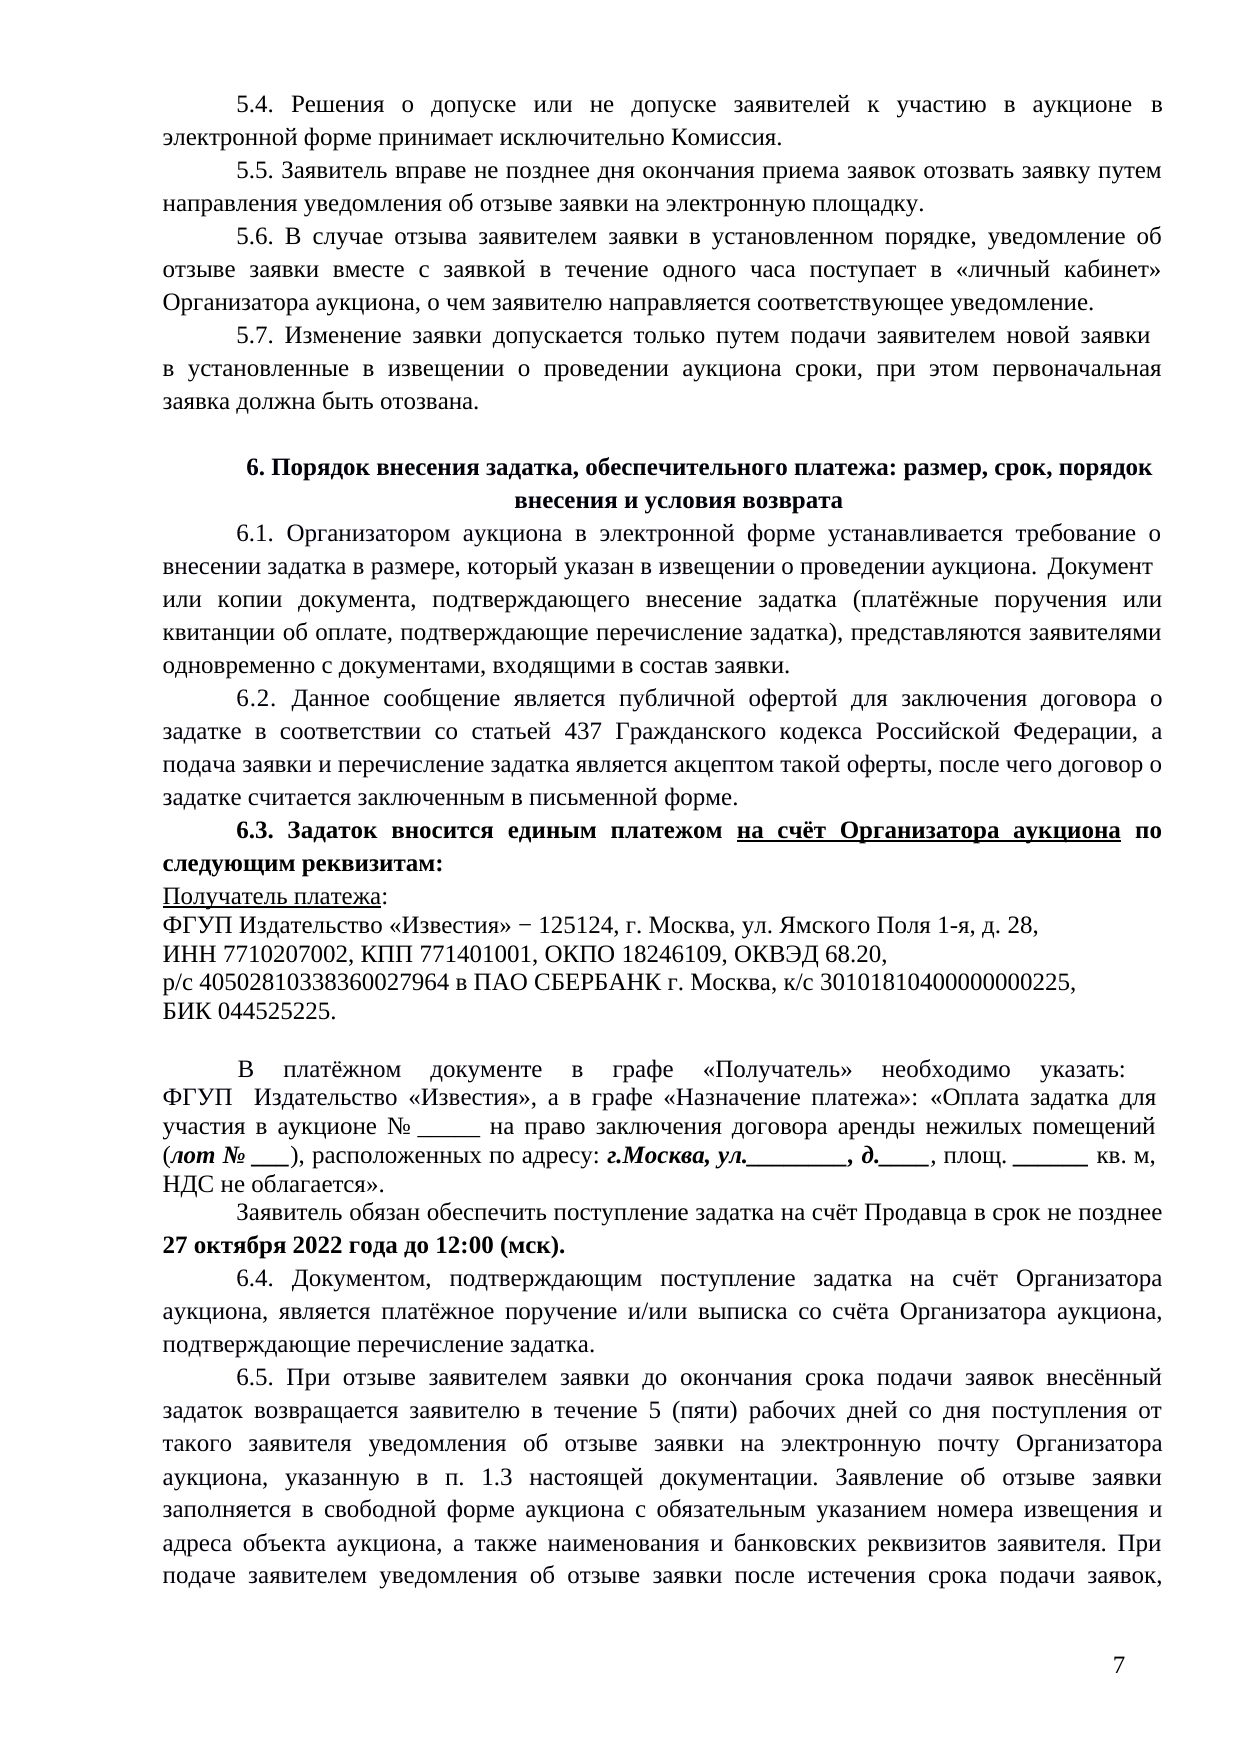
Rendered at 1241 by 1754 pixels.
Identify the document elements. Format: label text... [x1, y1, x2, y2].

text ФГУП Издательство «Известия» − 125124, г. Москва, ул. Ямского Поля 1-я, д. 28, [162, 910, 1162, 939]
text 6.1. Организатором аукциона в электронной форме устанавливается требование о внесении задатка в размере, который указан в извещении о проведении аукциона. Документ или копии документа, подтверждающего внесение задатка (платёжные поручения или квитанции об оплате, подтверждающие перечисление задатка), представляются заявителями одновременно с документами, входящими в состав заявки. [162, 518, 1162, 679]
text 6. Порядок внесения задатка, обеспечительного платежа: размер, срок, порядок внесения и условия возврата [195, 452, 1162, 514]
text 5.4. Решения о допуске или не допуске заявителей к участию в аукционе в электронной форме принимает исключительно Комиссия. [162, 89, 1162, 150]
text 5.6. В случае отзыва заявителем заявки в установленном порядке, уведомление об отзыве заявки вместе с заявкой в течение одного часа поступает в «личный кабинет» Организатора аукциона, о чем заявителю направляется соответствующее уведомление. [162, 221, 1162, 316]
text 6.2. Данное сообщение является публичной офертой для заключения договора о задатке в соответствии со статьей 437 Гражданского кодекса Российской Федерации, а подача заявки и перечисление задатка является акцептом такой оферты, после чего договор о задатке считается заключенным в письменной форме. [162, 683, 1163, 811]
text р/с 40502810338360027964 в ПАО СБЕРБАНК г. Москва, к/с 30101810400000000225, [162, 967, 1162, 996]
text 5.5. Заявитель вправе не позднее дня окончания приема заявок отозвать заявку путем направления уведомления об отзыве заявки на электронную площадку. [162, 155, 1162, 216]
text 6.3. Задаток вносится единым платежом на счёт Организатора аукциона по следующим реквизитам: [162, 815, 1162, 877]
text 5.7. Изменение заявки допускается только путем подачи заявителем новой заявки в установленные в извещении о проведении аукциона сроки, при этом первоначальная заявка должна быть отозвана. [162, 320, 1162, 414]
text Получатель платежа: [162, 881, 1162, 910]
text 6.4. Документом, подтверждающим поступление задатка на счёт Организатора аукциона, является платёжное поручение и/или выписка со счёта Организатора аукциона, подтверждающие перечисление задатка. [162, 1263, 1163, 1358]
text Заявитель обязан обеспечить поступление задатка на счёт Продавца в срок не позднее 27 октября 2022 года до 12:00 (мск). [162, 1197, 1163, 1259]
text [162, 1362, 1163, 1589]
text В платёжном документе в графе «Получатель» необходимо указать: ФГУП Издательство «Известия», а в графе «Назначение платежа»: «Оплата задатка для участия в аукционе № _____ на право заключения договора аренды нежилых помещений (лот № ___), расположенных по адресу: г.Москва, ул.________, д.____, площ. ______ кв. м, НДС не облагается». [162, 1054, 1156, 1197]
text ИНН 7710207002, КПП 771401001, ОКПО 18246109, ОКВЭД 68.20, [162, 939, 1162, 967]
text БИК 044525225. [162, 996, 1162, 1025]
